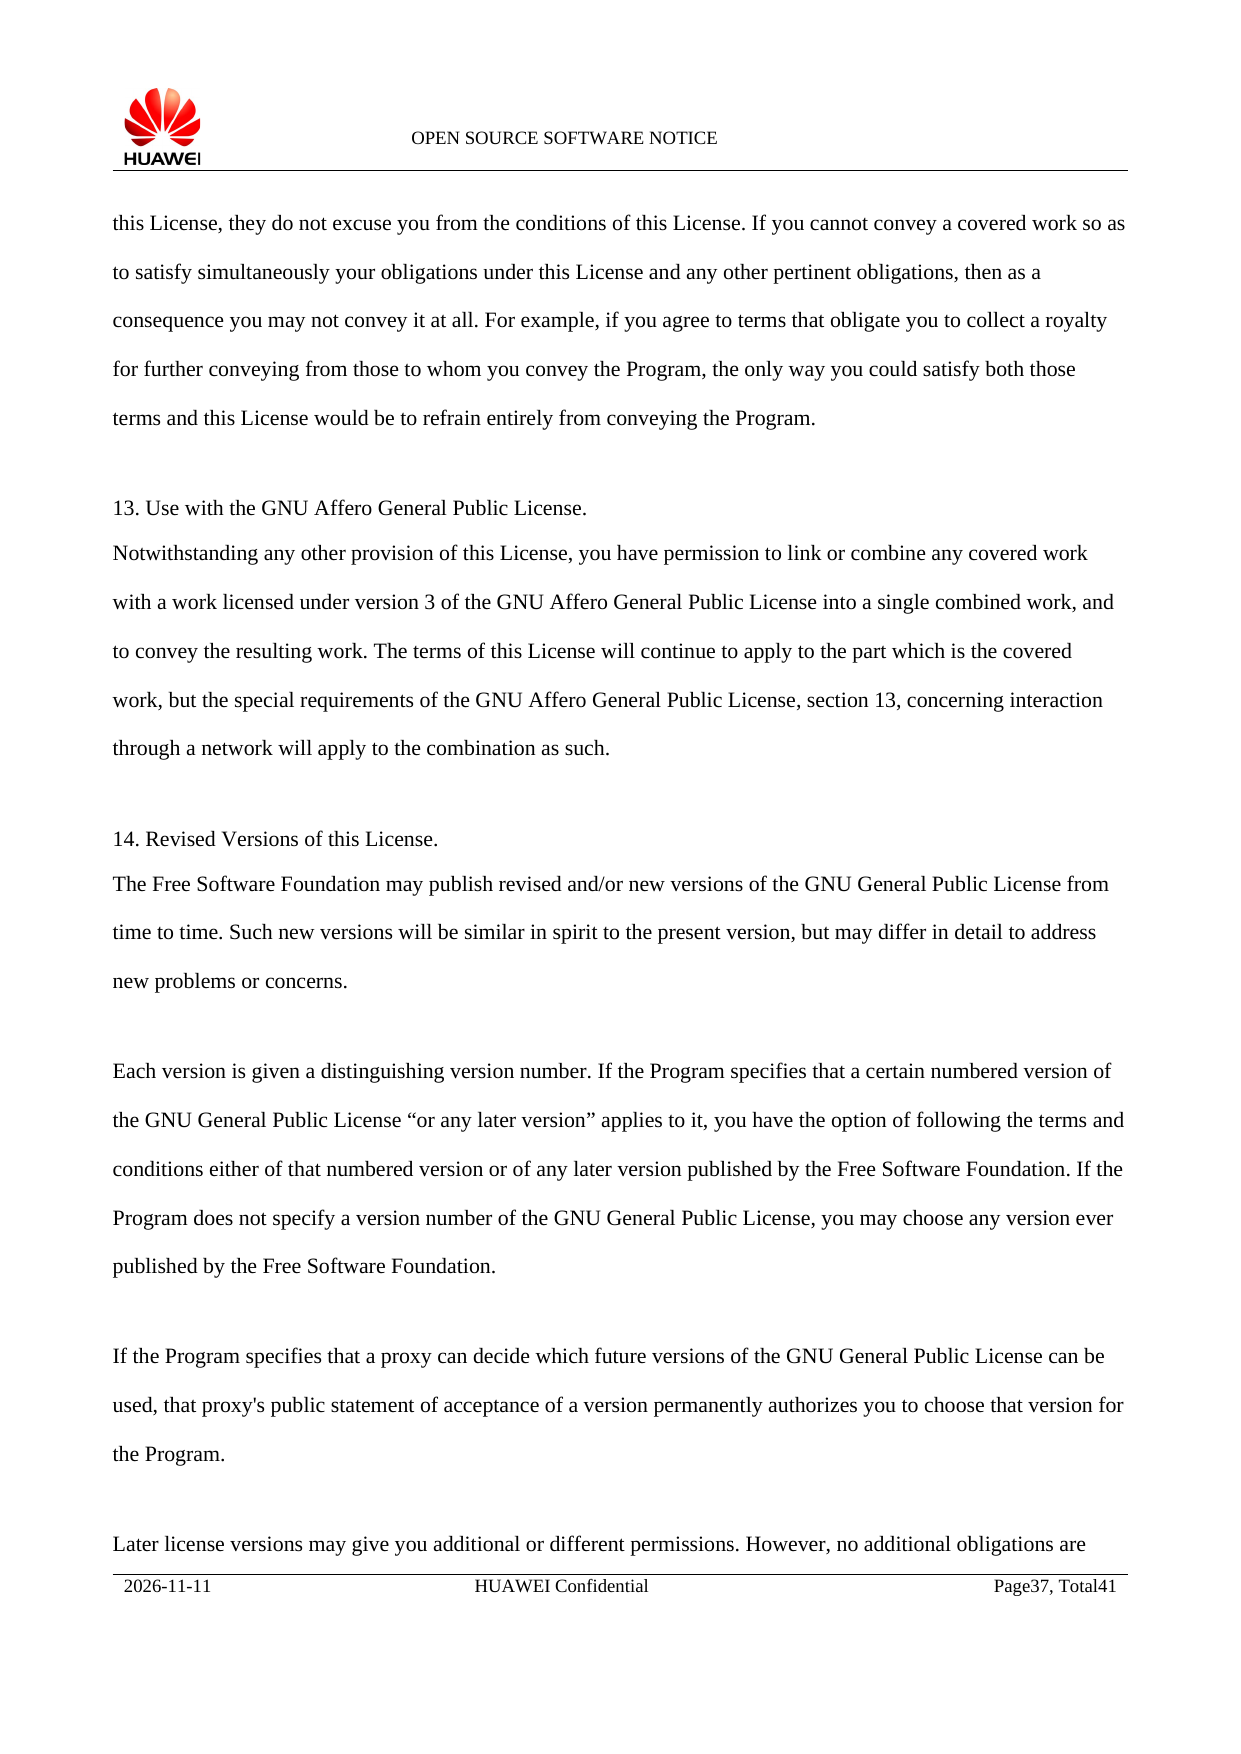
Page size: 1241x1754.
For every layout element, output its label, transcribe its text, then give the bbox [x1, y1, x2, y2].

text If the Program specifies that a proxy can decide which future versions of the GNU General Public License can be used, that proxy's public statement of acceptance of a version permanently authorizes you to choose that version for the Program. [112, 1340, 1128, 1470]
picture [124, 88, 201, 165]
text The Free Software Foundation may publish revised and/or new versions of the GNU General Public License from time to time. Such new versions will be similar in spirit to the present version, but may differ in detail to address new problems or concerns. [112, 867, 1128, 997]
text Each version is given a distinguishing version number. If the Program specifies that a certain numbered version of the GNU General Public License “or any later version” applies to it, you have the option of following the terms and conditions either of that numbered version or of any later version published by the Free Software Foundation. If the Program does not specify a version number of the GNU General Public License, you may choose any version ever published by the Free Software Foundation. [112, 1055, 1128, 1282]
text Notwithstanding any other provision of this License, you have permission to link or combine any covered work with a work licensed under version 3 of the GNU Affero General Public License into a single combined work, and to convey the resulting work. The terms of this License will continue to apply to the part which is the covered work, but the special requirements of the GNU Affero General Public License, section 13, concerning interaction through a network will apply to the combination as such. [112, 537, 1128, 764]
text 14. Revised Versions of this License. [112, 822, 1128, 854]
text 13. Use with the GNU Affero General Public License. [112, 492, 1128, 524]
